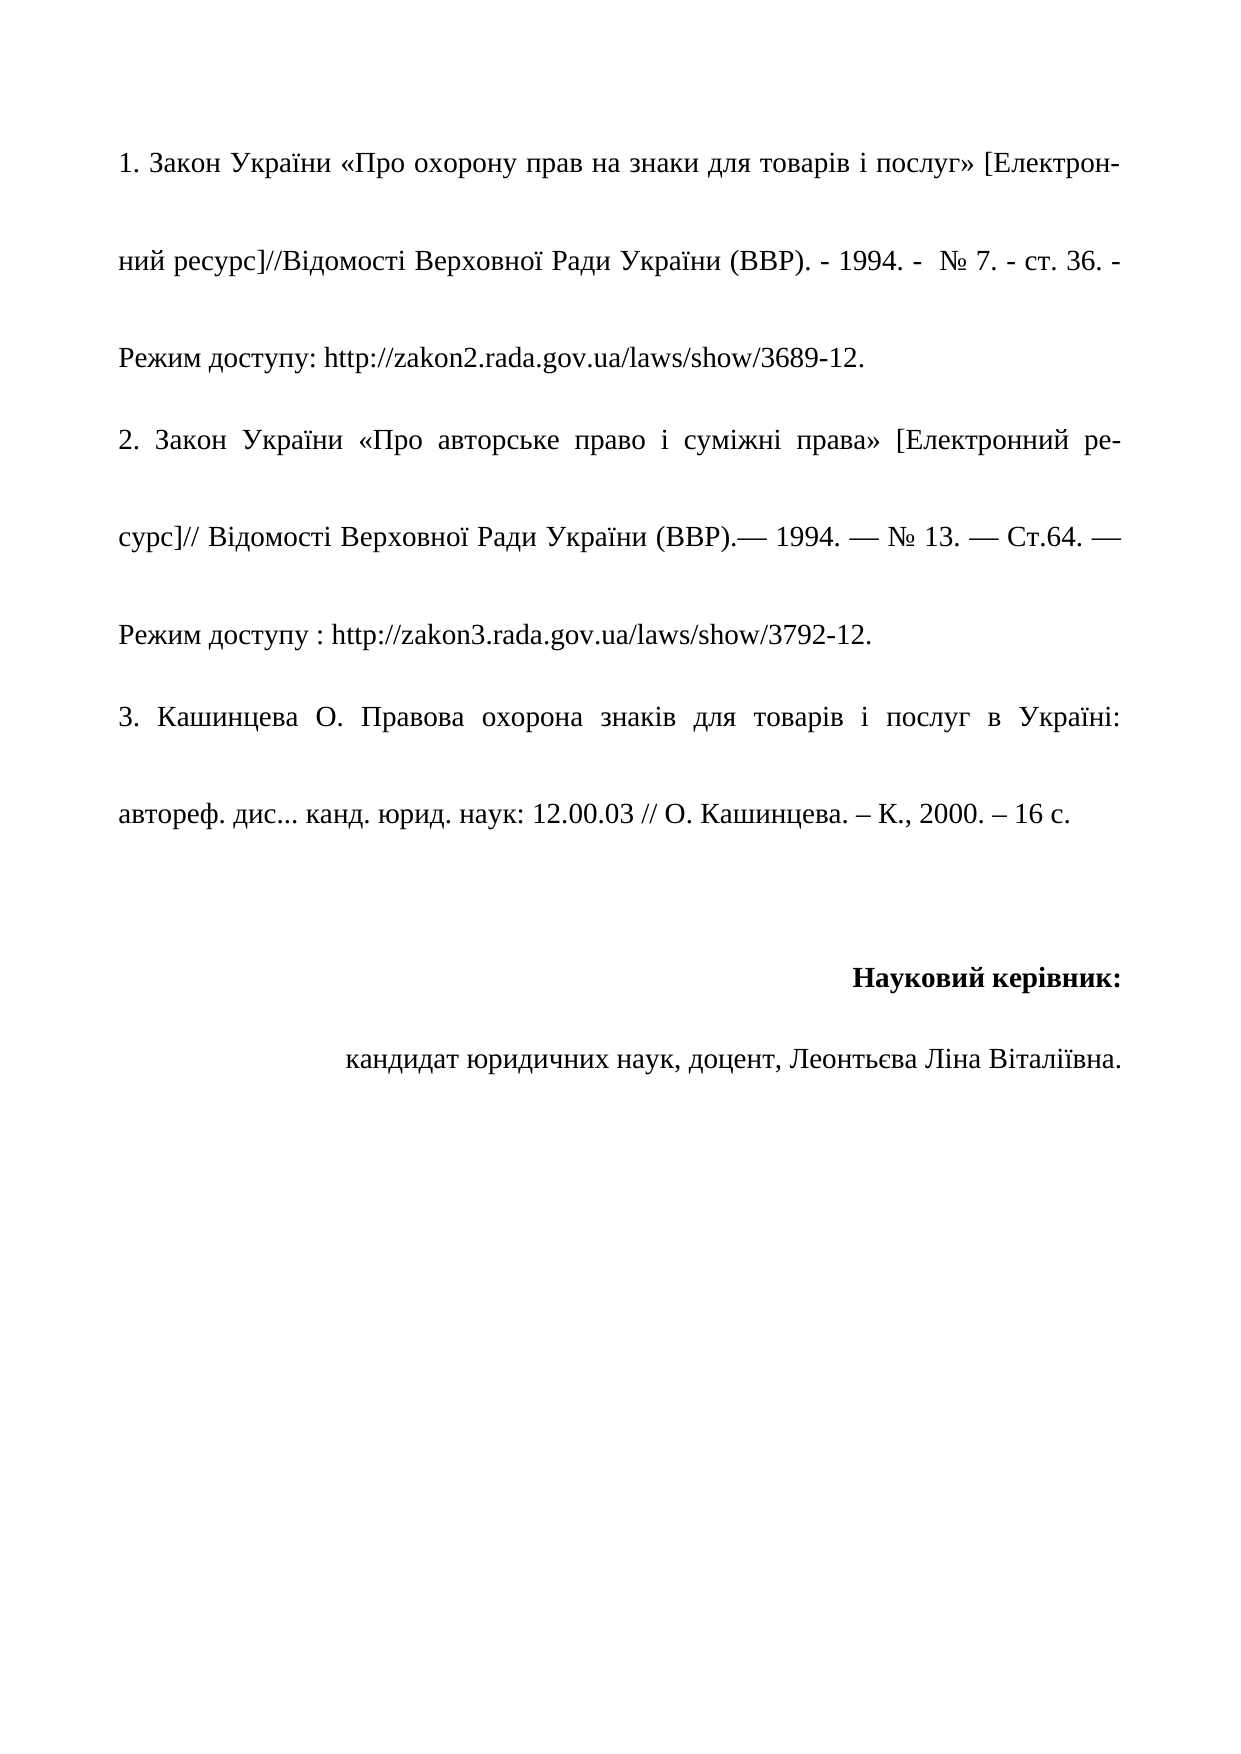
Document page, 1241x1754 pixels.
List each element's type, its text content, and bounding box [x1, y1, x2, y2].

text кандидат юридичних наук, доцент, Леонтьєва Ліна Віталіївна. [118, 1026, 1122, 1091]
text Науковий керівник: [118, 944, 1122, 1009]
text 3. Кашинцева О. Правова охорона знаків для товарів і послуг в Україні: автореф. дис... канд. юрид. наук: 12.00.03 // О. Кашинцева. – К., 2000. – 16 с. [118, 683, 1122, 846]
text 2. Закон України «Про авторське право і суміжні права» [Електронний ре- сурс]// Відомості Верховної Ради України (ВВР).— 1994. — № 13. — Ст.64. — Режим доступу : http://zakon3.rada.gov.ua/laws/show/3792-12. [118, 406, 1122, 666]
text 1. Закон України «Про охорону прав на знаки для товарів і послуг» [Електрон- ний ресурс]//Відомості Верховної Ради України (ВВР). - 1994. - № 7. - ст. 36. - Режим доступу: http://zakon2.rada.gov.ua/laws/show/3689-12. [118, 129, 1122, 389]
